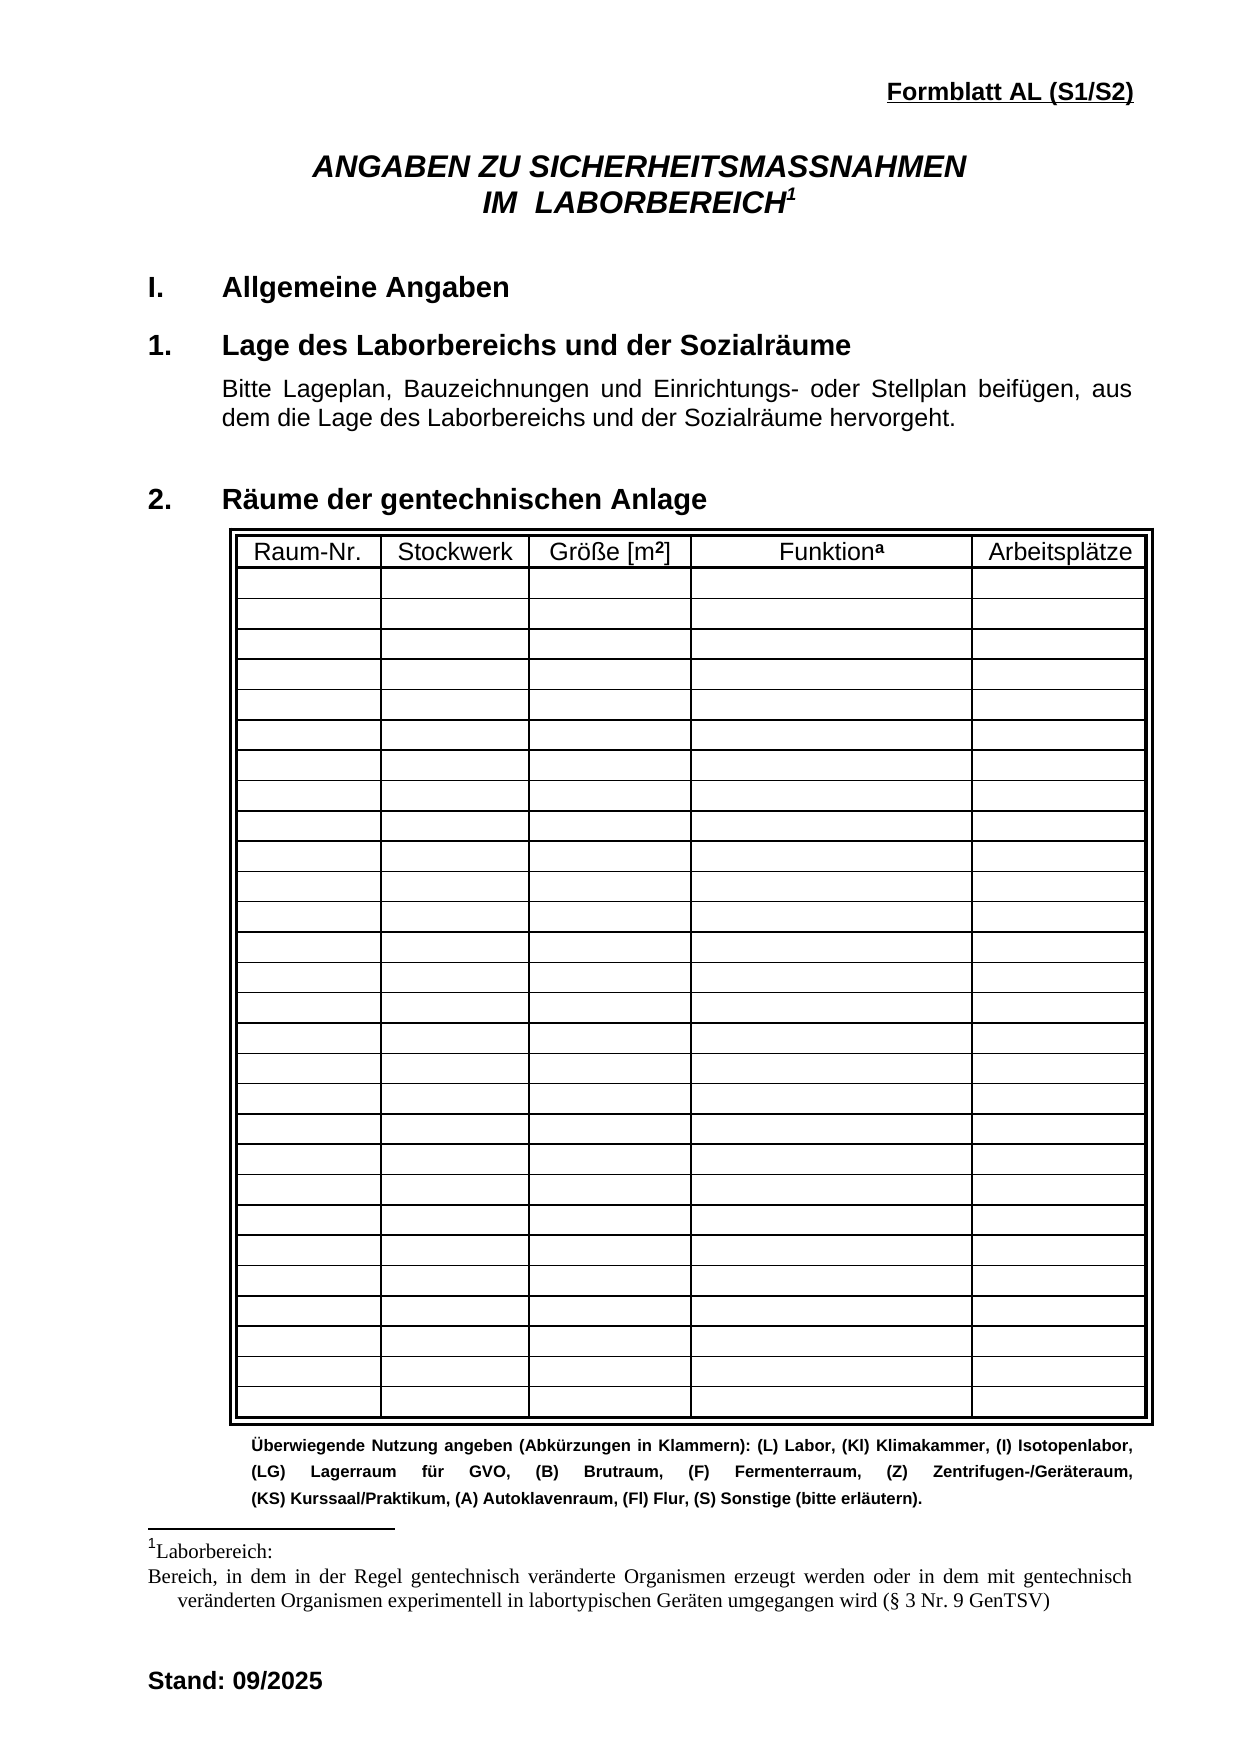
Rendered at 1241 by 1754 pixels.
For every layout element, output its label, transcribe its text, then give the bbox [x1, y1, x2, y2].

text Überwiegende Nutzung angeben (Abkürzungen in Klammern): (L) Labor, (Kl) Klimakammer, (I) Isotopenlabor, (LG) Lagerraum für GVO, (B) Brutraum, (F) Fermenterraum, (Z) Zentrifugen-/Geräteraum, (KS) Kurssaal/Praktikum, (A) Autoklavenraum, (Fl) Flur, (S) Sonstige (bitte erläutern). [222, 1436, 1134, 1515]
table_header Arbeitsplätze [972, 531, 1149, 566]
table_cell [530, 1327, 690, 1356]
table_cell [238, 1236, 380, 1264]
table_cell [530, 751, 690, 779]
table_cell [238, 872, 380, 901]
text Bitte Lageplan, Bauzeichnungen und Einrichtungs- oder Stellplan beifügen, aus dem die Lage des Laborbereichs und der Sozialräume hervorgeht. [222, 374, 1134, 432]
table_cell [530, 690, 690, 719]
table_cell [692, 1266, 971, 1295]
table_cell [530, 599, 690, 628]
table_cell [692, 933, 971, 961]
table_cell [382, 993, 528, 1022]
table_cell [973, 1387, 1144, 1416]
table_cell [238, 1266, 380, 1295]
table_cell [382, 1387, 528, 1416]
table_cell [382, 1297, 528, 1325]
table_cell [530, 1266, 690, 1295]
table_cell [382, 1206, 528, 1234]
table_cell [530, 842, 690, 871]
table_cell [530, 630, 690, 658]
table_cell [530, 993, 690, 1022]
table_cell [692, 872, 971, 901]
table_cell [382, 751, 528, 779]
table_cell [692, 1115, 971, 1143]
table_cell [692, 1357, 971, 1386]
table_cell [692, 1387, 971, 1416]
table_cell [692, 599, 971, 628]
table_cell [530, 812, 690, 840]
table_cell [382, 781, 528, 810]
table_cell [973, 1357, 1144, 1386]
table_cell [382, 599, 528, 628]
table_cell [692, 1054, 971, 1083]
table_cell [530, 902, 690, 931]
table_cell [530, 1206, 690, 1234]
table_cell [530, 1145, 690, 1174]
table_cell [692, 1024, 971, 1052]
table_cell [238, 690, 380, 719]
table_header Stockwerk [382, 537, 528, 566]
table_cell [238, 1054, 380, 1083]
table_cell [530, 1054, 690, 1083]
text 1. Lage des Laborbereichs und der Sozialräume [148, 328, 1134, 362]
table_cell [973, 751, 1144, 779]
table_cell [973, 721, 1144, 749]
table_cell [692, 1175, 971, 1204]
table_cell [382, 1327, 528, 1356]
table_cell [238, 1327, 380, 1356]
table_cell [530, 1084, 690, 1113]
table_cell [973, 660, 1144, 689]
table_cell [382, 630, 528, 658]
table_cell [973, 599, 1144, 628]
table_cell [530, 1236, 690, 1264]
table_cell [238, 963, 380, 992]
table_cell [382, 872, 528, 901]
table_cell [382, 1357, 528, 1386]
table_cell [382, 569, 528, 598]
text I. Allgemeine Angaben [148, 269, 1134, 303]
table_cell [238, 902, 380, 931]
table_cell [530, 1115, 690, 1143]
table_cell [973, 842, 1144, 871]
table_cell [692, 1084, 971, 1113]
table_header Raum-Nr. [234, 531, 381, 566]
table_cell [382, 933, 528, 961]
table_cell [238, 993, 380, 1022]
table_cell [238, 1387, 380, 1416]
table_cell [973, 1327, 1144, 1356]
table_cell [692, 569, 971, 598]
table_cell [530, 963, 690, 992]
table_cell [238, 630, 380, 658]
table_cell [973, 1236, 1144, 1264]
table_cell [973, 781, 1144, 810]
table_cell [692, 660, 971, 689]
text 2. Räume der gentechnischen Anlage [148, 482, 1134, 515]
table_cell [692, 630, 971, 658]
table_cell [692, 812, 971, 840]
table_cell [530, 872, 690, 901]
table_cell [973, 933, 1144, 961]
table_cell [238, 781, 380, 810]
table_cell [382, 1024, 528, 1052]
table_cell [692, 781, 971, 810]
table_cell [238, 1357, 380, 1386]
table_cell [238, 599, 380, 628]
table_cell [973, 1115, 1144, 1143]
table_cell [973, 630, 1144, 658]
table_cell [973, 1297, 1144, 1325]
table_cell [973, 1054, 1144, 1083]
table_cell [382, 842, 528, 871]
table_cell [692, 690, 971, 719]
table_cell [692, 1206, 971, 1234]
table_cell [238, 569, 380, 598]
table_cell [238, 1206, 380, 1234]
table_header Funktiona [692, 537, 971, 566]
table_cell [973, 690, 1144, 719]
table_cell [692, 1297, 971, 1325]
table_cell [382, 690, 528, 719]
table_cell [973, 1024, 1144, 1052]
table_cell [973, 1084, 1144, 1113]
table_cell [238, 1084, 380, 1113]
table_cell [238, 1145, 380, 1174]
table_cell [530, 721, 690, 749]
table_cell [973, 963, 1144, 992]
table_cell [238, 721, 380, 749]
table_cell [238, 1297, 380, 1325]
table_cell [973, 1145, 1144, 1174]
table_cell [973, 812, 1144, 840]
table_cell [973, 902, 1144, 931]
table_cell [382, 1175, 528, 1204]
table_cell [238, 751, 380, 779]
table_cell [973, 1266, 1144, 1295]
table_cell [382, 1054, 528, 1083]
table_cell [692, 902, 971, 931]
table_cell [530, 1387, 690, 1416]
table_cell [692, 842, 971, 871]
table_cell [530, 1175, 690, 1204]
table_cell [530, 933, 690, 961]
table_cell [382, 902, 528, 931]
table_cell [382, 1266, 528, 1295]
table_cell [530, 1297, 690, 1325]
table_cell [530, 660, 690, 689]
table_cell [692, 1145, 971, 1174]
table_cell [238, 812, 380, 840]
table_cell [382, 1115, 528, 1143]
table_cell [382, 660, 528, 689]
table_cell [973, 569, 1144, 598]
table_cell [238, 660, 380, 689]
table_cell [382, 1084, 528, 1113]
table_cell [973, 993, 1144, 1022]
table_header Größe [m2] [530, 537, 690, 566]
table_cell [530, 1357, 690, 1386]
table_cell [530, 781, 690, 810]
table_cell [238, 1024, 380, 1052]
table_cell [692, 963, 971, 992]
table_cell [382, 1236, 528, 1264]
text ANGABEN ZU SICHERHEITSMASSNAHMEN [148, 148, 1134, 184]
table_cell [973, 1175, 1144, 1204]
table_cell [382, 721, 528, 749]
table_cell [238, 842, 380, 871]
table_cell [530, 1024, 690, 1052]
table_cell [692, 721, 971, 749]
table_cell [530, 569, 690, 598]
table_cell [692, 1327, 971, 1356]
table_cell [382, 963, 528, 992]
table_cell [692, 751, 971, 779]
table_cell [238, 933, 380, 961]
table_cell [382, 812, 528, 840]
table_cell [238, 1175, 380, 1204]
table_cell [238, 1115, 380, 1143]
table_cell [973, 872, 1144, 901]
table_cell [692, 993, 971, 1022]
table_cell [382, 1145, 528, 1174]
text IM LABORBEREICH [148, 184, 1134, 219]
table_cell [692, 1236, 971, 1264]
table_cell [973, 1206, 1144, 1234]
